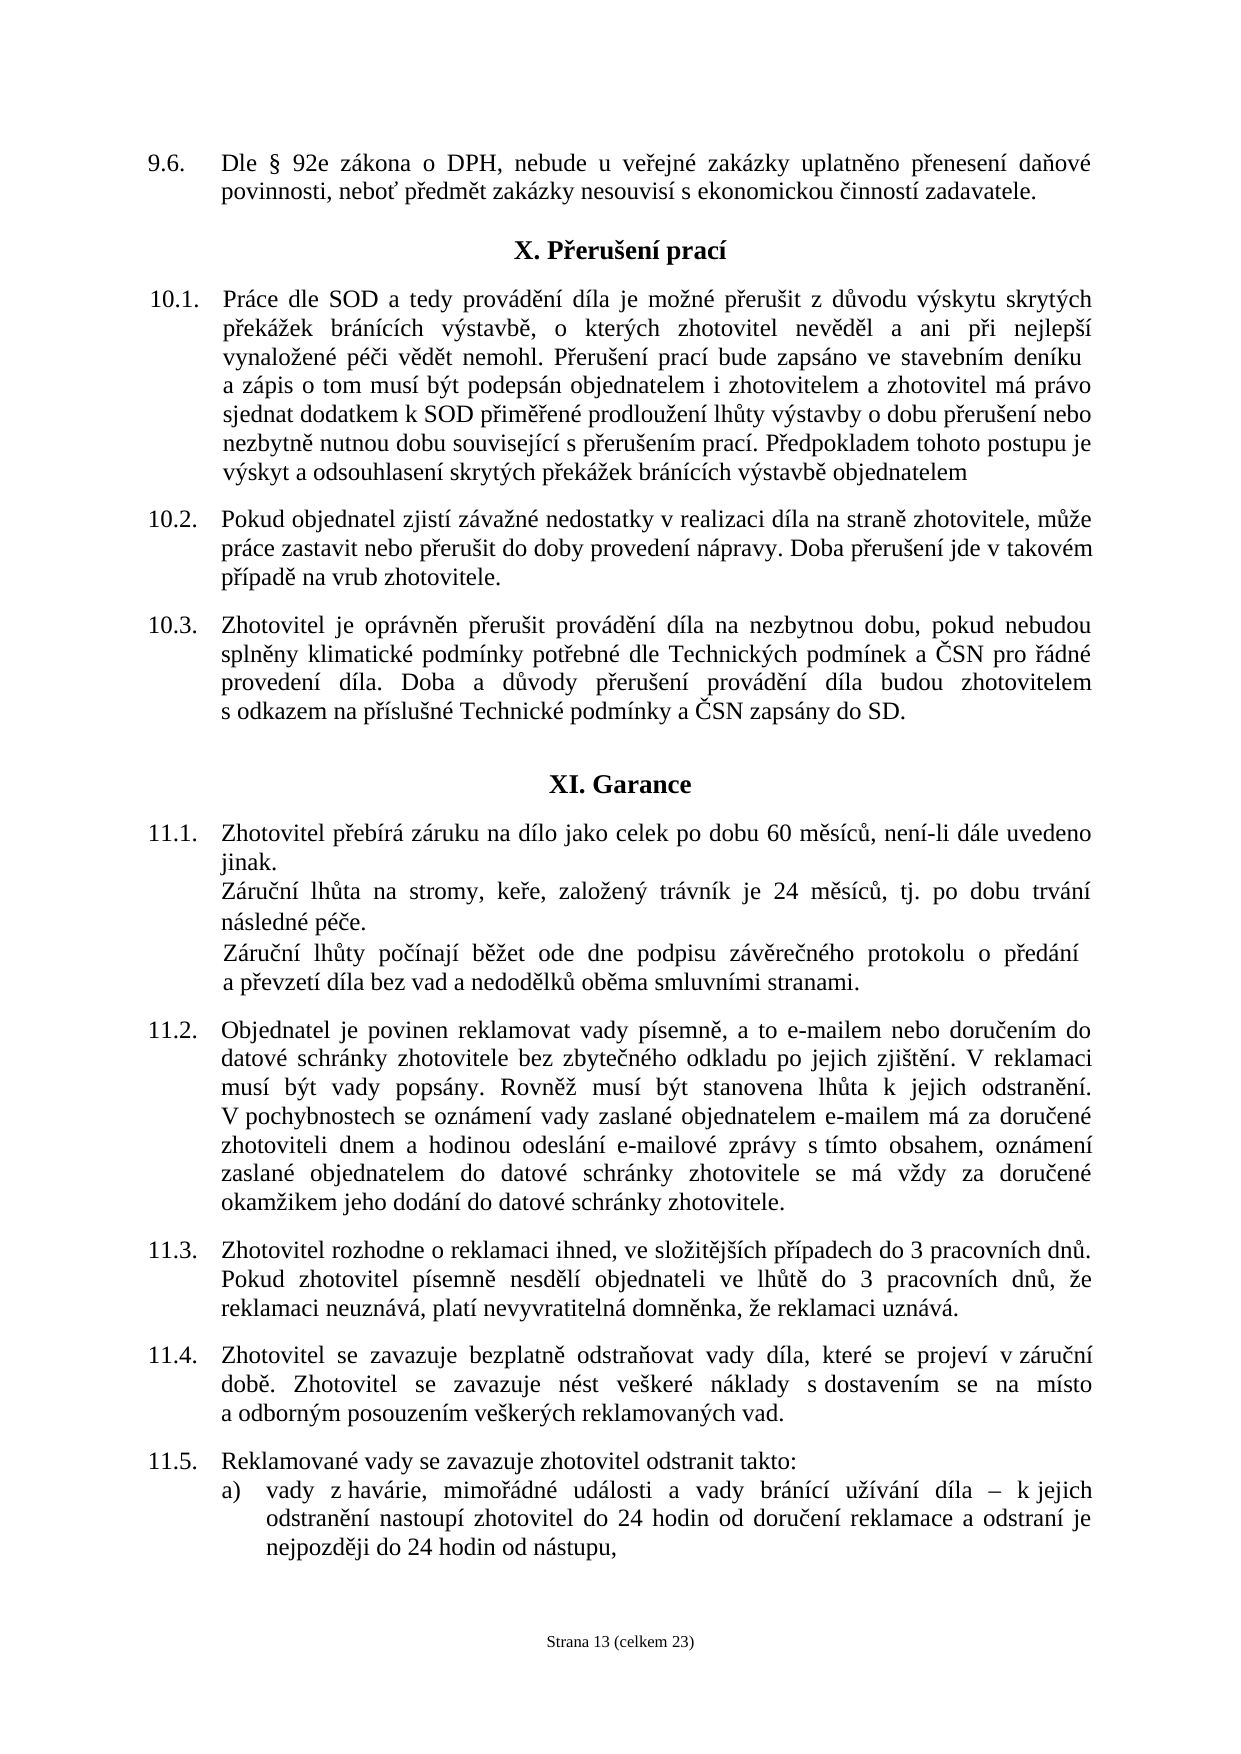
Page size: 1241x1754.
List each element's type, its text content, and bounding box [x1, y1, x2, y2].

list Objednatel je povinen reklamovat vady písemně, a to e-mailem nebo doručením do datové schránky zhotovitele bez zbytečného odkladu po jejich zjištění. V reklamaci musí být vady popsány. Rovněž musí být stanovena lhůta k jejich odstranění. V pochybnostech se oznámení vady zaslané objednatelem e-mailem má za doručené zhotoviteli dnem a hodinou odeslání e-mailové zprávy s tímto obsahem, oznámení zaslané objednatelem do datové schránky zhotovitele se má vždy za doručené okamžikem jeho dodání do datové schránky zhotovitele. [148, 1015, 1093, 1216]
list Zhotovitel rozhodne o reklamaci ihned, ve složitějších případech do 3 pracovních dnů. Pokud zhotovitel písemně nesdělí objednateli ve lhůtě do 3 pracovních dnů, že reklamaci neuznává, platí nevyvratitelná domněnka, že reklamaci uznává. [148, 1235, 1093, 1321]
list Dle § 92e zákona o DPH, nebude u veřejné zakázky uplatněno přenesení daňové povinnosti, neboť předmět zakázky nesouvisí s ekonomickou činností zadavatele. [148, 148, 1093, 205]
list Pokud objednatel zjistí závažné nedostatky v realizaci díla na straně zhotovitele, může práce zastavit nebo přerušit do doby provedení nápravy. Doba přerušení jde v takovém případě na vrub zhotovitele. [148, 504, 1093, 591]
text Záruční lhůta na stromy, keře, založený trávník je 24 měsíců, tj. po dobu trvání následné péče. [221, 876, 1093, 936]
list vady z havárie, mimořádné události a vady bránící užívání díla – k jejich odstranění nastoupí zhotovitel do 24 hodin od doručení reklamace a odstraní je nejpozději do 24 hodin od nástupu, [221, 1475, 1093, 1561]
subtitle X. Přerušení prací [148, 234, 1093, 265]
list Zhotovitel přebírá záruku na dílo jako celek po dobu 60 měsíců, není-li dále uvedeno jinak. [148, 818, 1093, 876]
subtitle XI. Garance [148, 768, 1093, 799]
text Záruční lhůty počínají běžet ode dne podpisu závěrečného protokolu o předání a převzetí díla bez vad a nedodělků oběma smluvními stranami. [223, 938, 1093, 996]
list Práce dle SOD a tedy provádění díla je možné přerušit z důvodu výskytu skrytých překážek bránících výstavbě, o kterých zhotovitel nevěděl a ani při nejlepší vynaložené péči vědět nemohl. Přerušení prací bude zapsáno ve stavebním deníku a zápis o tom musí být podepsán objednatelem i zhotovitelem a zhotovitel má právo sjednat dodatkem k SOD přiměřené prodloužení lhůty výstavby o dobu přerušení nebo nezbytně nutnou dobu související s přerušením prací. Předpokladem tohoto postupu je výskyt a odsouhlasení skrytých překážek bránících výstavbě objednatelem [149, 284, 1093, 485]
list Zhotovitel je oprávněn přerušit provádění díla na nezbytnou dobu, pokud nebudou splněny klimatické podmínky potřebné dle Technických podmínek a ČSN pro řádné provedení díla. Doba a důvody přerušení provádění díla budou zhotovitelem s odkazem na příslušné Technické podmínky a ČSN zapsány do SD. [148, 610, 1093, 725]
list Reklamované vady se zavazuje zhotovitel odstranit takto: [148, 1446, 1093, 1475]
list Zhotovitel se zavazuje bezplatně odstraňovat vady díla, které se projeví v záruční době. Zhotovitel se zavazuje nést veškeré náklady s dostavením se na místo a odborným posouzením veškerých reklamovaných vad. [148, 1341, 1093, 1427]
